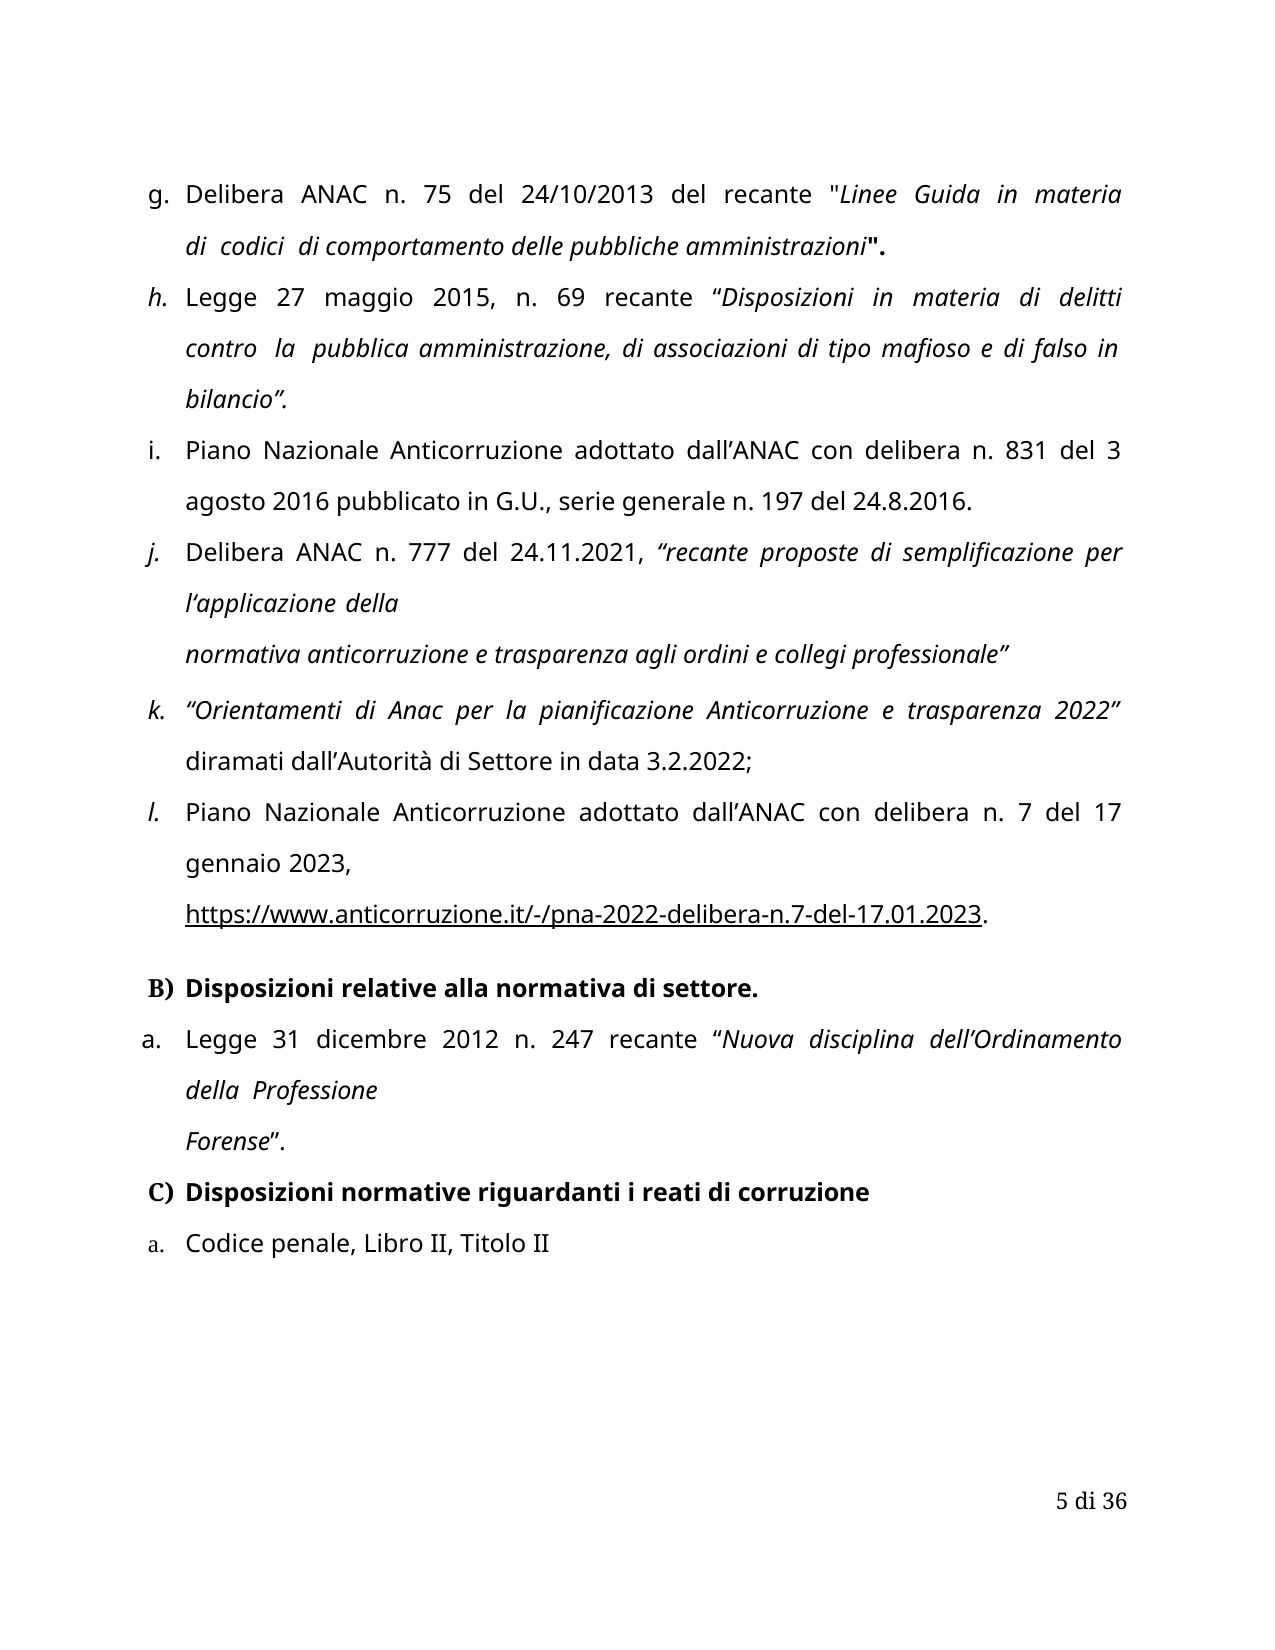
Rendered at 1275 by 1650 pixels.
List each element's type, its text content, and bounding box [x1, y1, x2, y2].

text Forense”. [185, 1124, 1122, 1158]
list Delibera ANAC n. 75 del 24/10/2013 del recante "Linee Guida in materia di codici di comportamento delle pubbliche amministrazioni". [148, 177, 1122, 262]
list Legge 31 dicembre 2012 n. 247 recante “Nuova disciplina dell’Ordinamento della Professione [141, 1022, 1122, 1107]
subtitle Disposizioni relative alla normativa di settore. [148, 971, 1122, 1005]
list Codice penale, Libro II, Titolo II [148, 1226, 1122, 1260]
list Delibera ANAC n. 777 del 24.11.2021, “recante proposte di semplificazione per l‘applicazione della [148, 535, 1122, 620]
subtitle Disposizioni normative riguardanti i reati di corruzione [148, 1175, 1123, 1209]
list Piano Nazionale Anticorruzione adottato dall’ANAC con delibera n. 7 del 17 gennaio 2023, [148, 794, 1122, 879]
text https://www.anticorruzione.it/-/pna-2022-delibera-n.7-del-17.01.2023. [185, 897, 1122, 931]
list Legge 27 maggio 2015, n. 69 recante “Disposizioni in materia di delitti contro la pubblica amministrazione, di associazioni di tipo mafioso e di falso in bilancio”. [148, 279, 1122, 416]
list “Orientamenti di Anac per la pianificazione Anticorruzione e trasparenza 2022” diramati dall’Autorità di Settore in data 3.2.2022; [148, 692, 1122, 777]
text normativa anticorruzione e trasparenza agli ordini e collegi professionale” [185, 637, 1122, 671]
list Piano Nazionale Anticorruzione adottato dall’ANAC con delibera n. 831 del 3 agosto 2016 pubblicato in G.U., serie generale n. 197 del 24.8.2016. [148, 433, 1122, 518]
